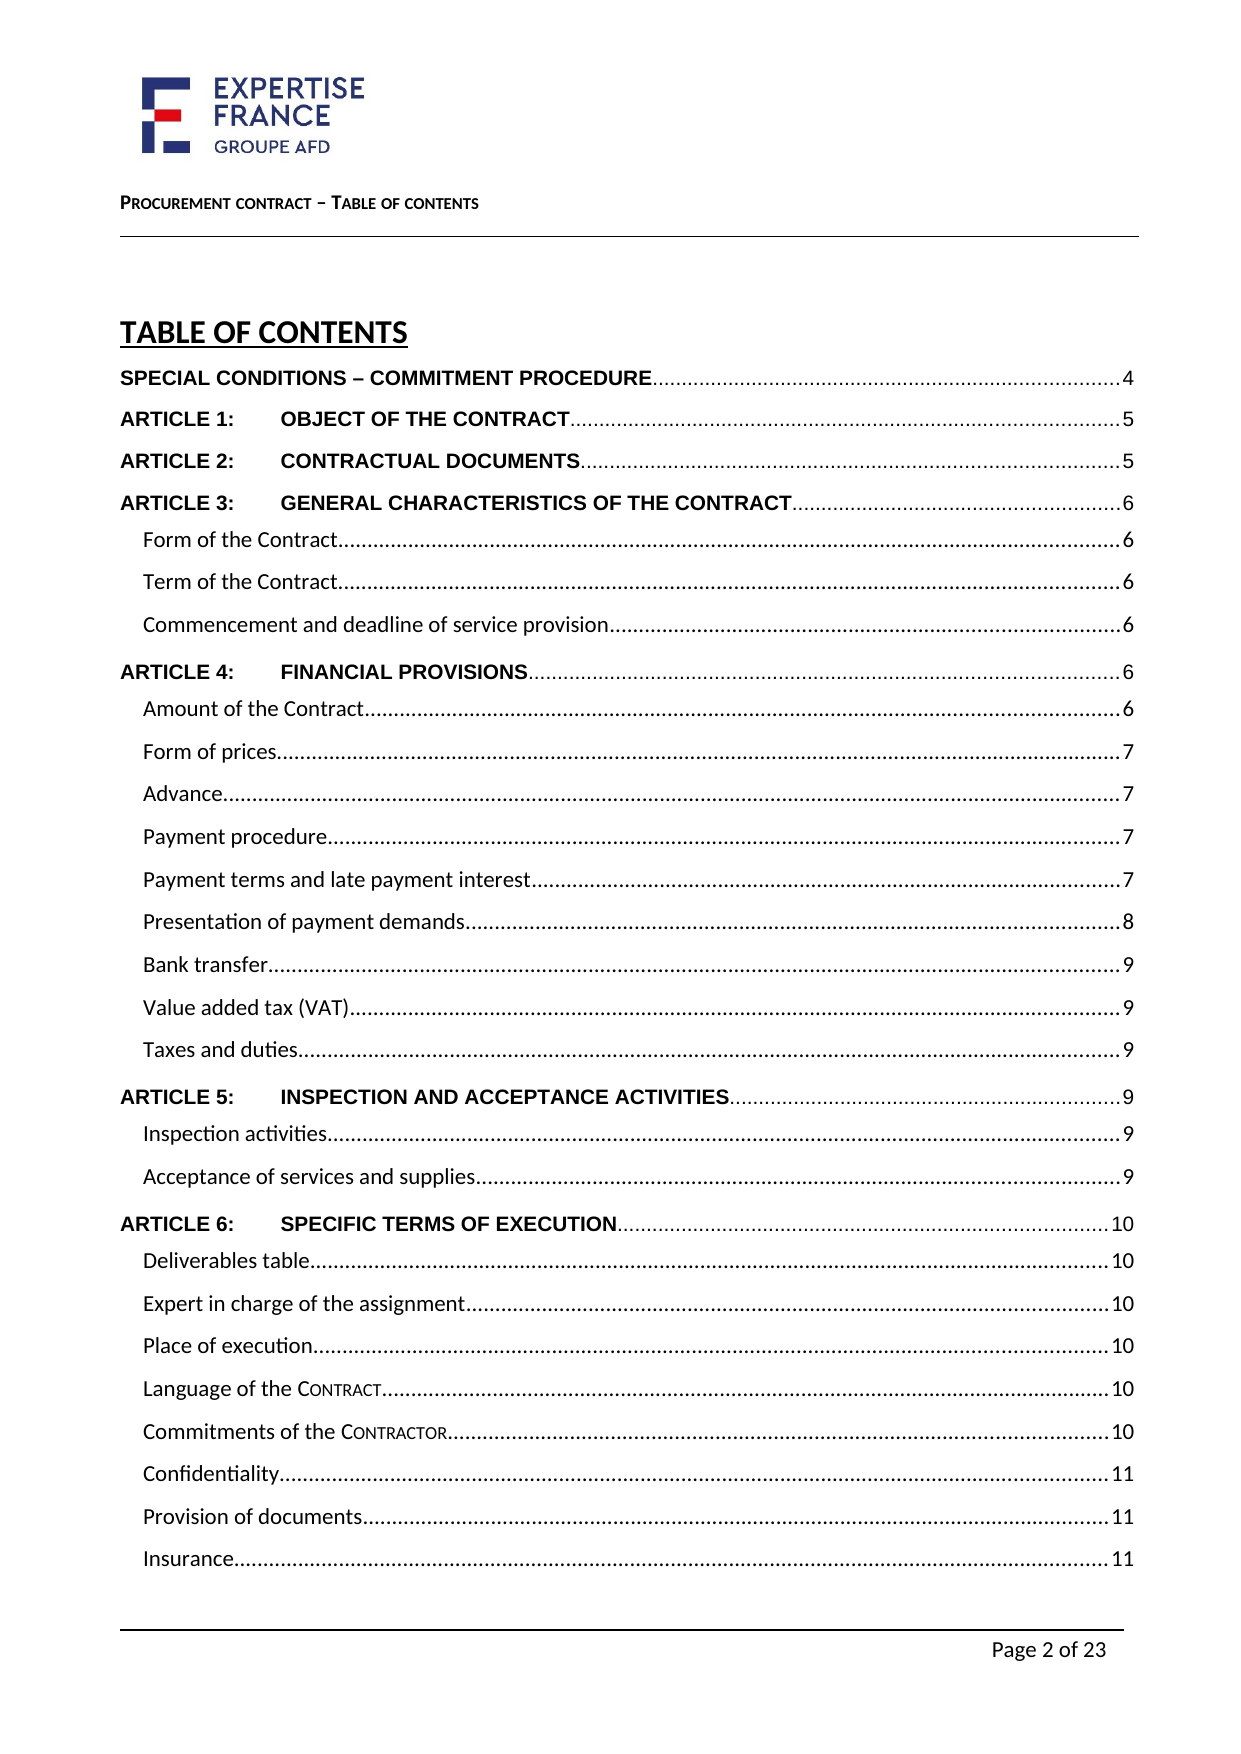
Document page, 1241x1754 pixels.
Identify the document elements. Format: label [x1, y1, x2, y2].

picture [120, 45, 391, 184]
